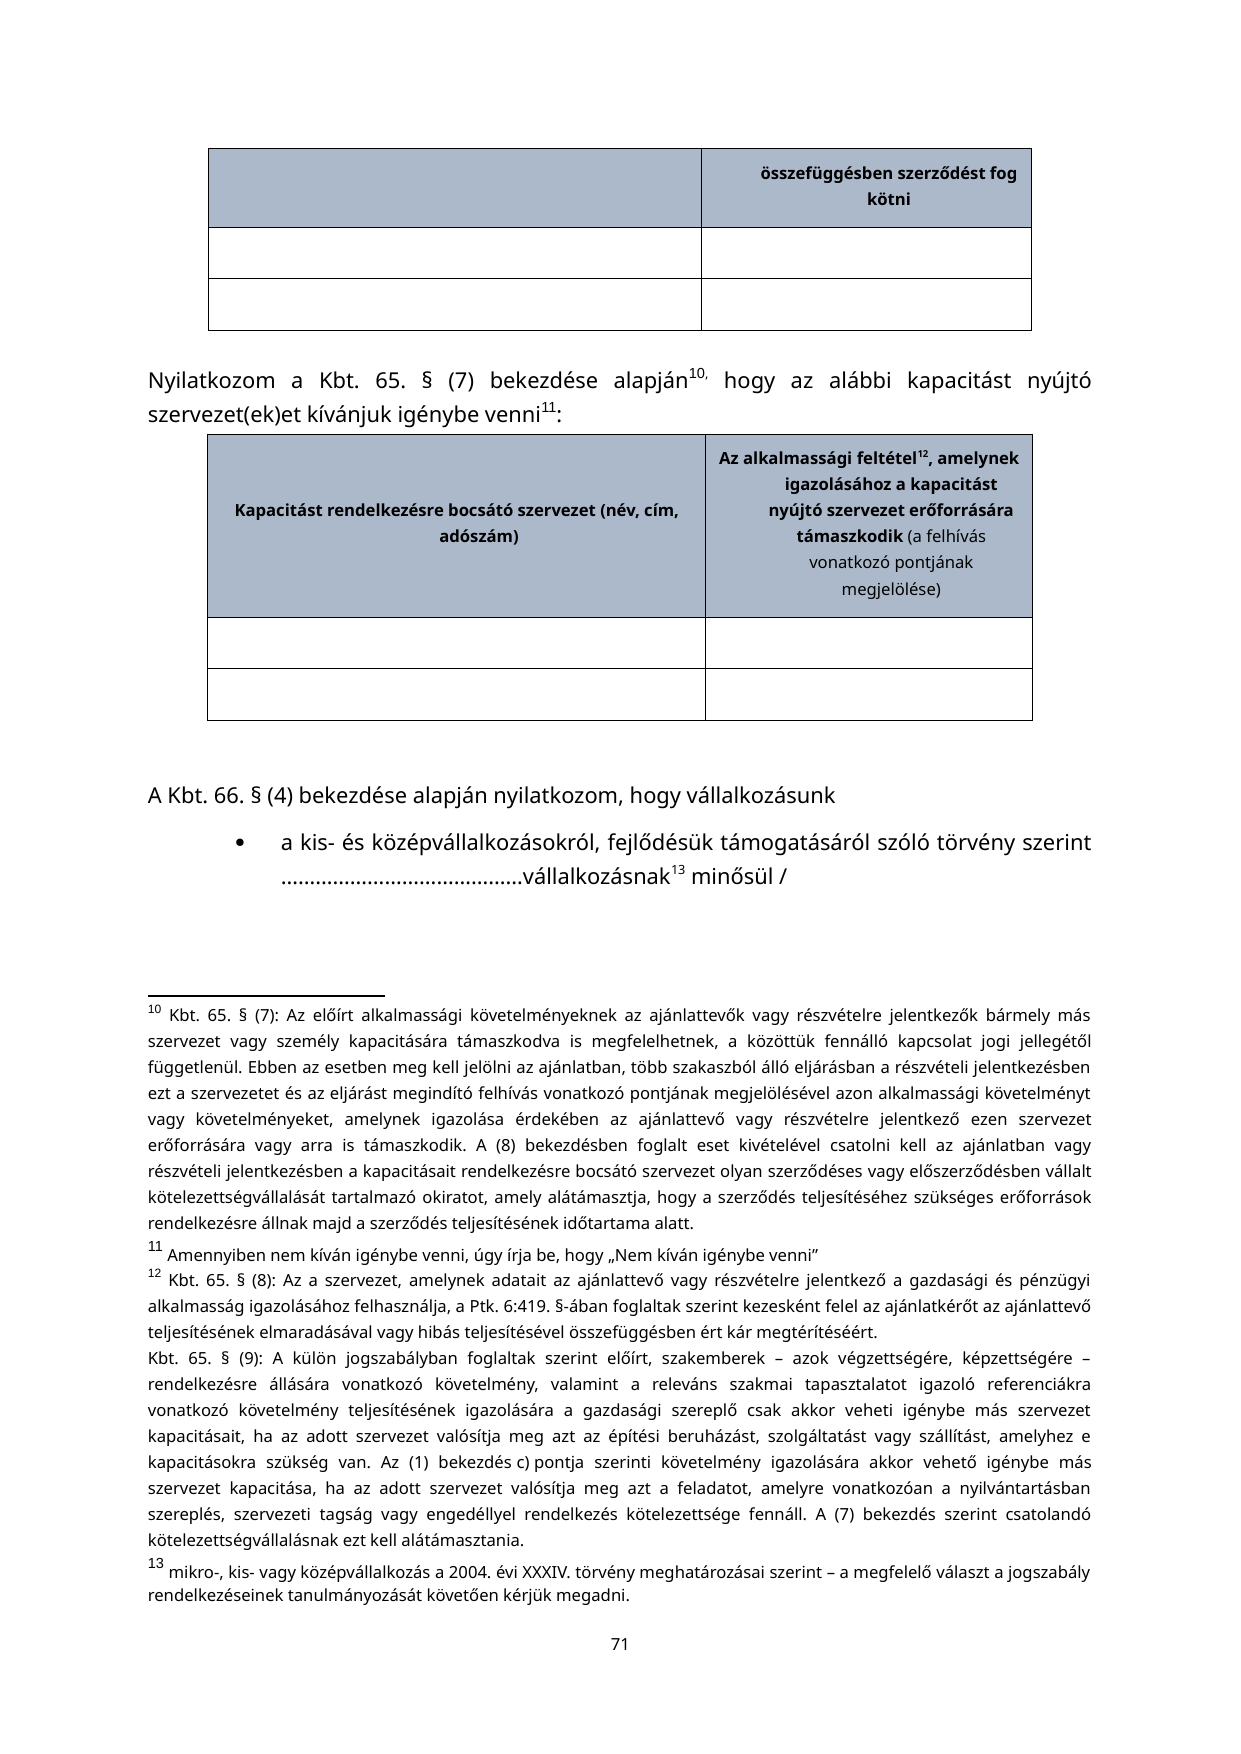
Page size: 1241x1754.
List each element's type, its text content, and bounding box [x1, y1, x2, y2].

table_cell [702, 228, 1031, 278]
list a kis- és középvállalkozásokról, fejlődésük támogatásáról szóló törvény szerint ……………………………………vállalkozásnak minősül / [236, 827, 1092, 891]
table_header Kapacitást rendelkezésre bocsátó szervezet (név, cím, adószám) [208, 435, 705, 617]
table_header A közbeszerzés azon része, amellyel összefüggésben szerződést fog kötni [702, 149, 1031, 227]
table_cell [706, 618, 1032, 668]
text Nyilatkozom a Kbt. 65. § (7) bekezdése alapján, hogy az alábbi kapacitást nyújtó szervezet(ek)et kívánjuk igénybe venni: [148, 365, 1092, 429]
table_cell [706, 669, 1032, 720]
table_cell [208, 618, 705, 668]
text A Kbt. 66. § (4) bekezdése alapján nyilatkozom, hogy vállalkozásunk [148, 780, 1092, 810]
table_cell [702, 279, 1031, 330]
table_cell [208, 669, 705, 720]
table_cell [209, 279, 701, 330]
table_cell [209, 228, 701, 278]
table_header Alvállalkozó neve, címe, adószáma [209, 149, 701, 227]
table_header Az alkalmassági feltétel, amelynek igazolásához a kapacitást nyújtó szervezet erőforrására támaszkodik (a felhívás vonatkozó pontjának megjelölése) [706, 435, 1032, 617]
